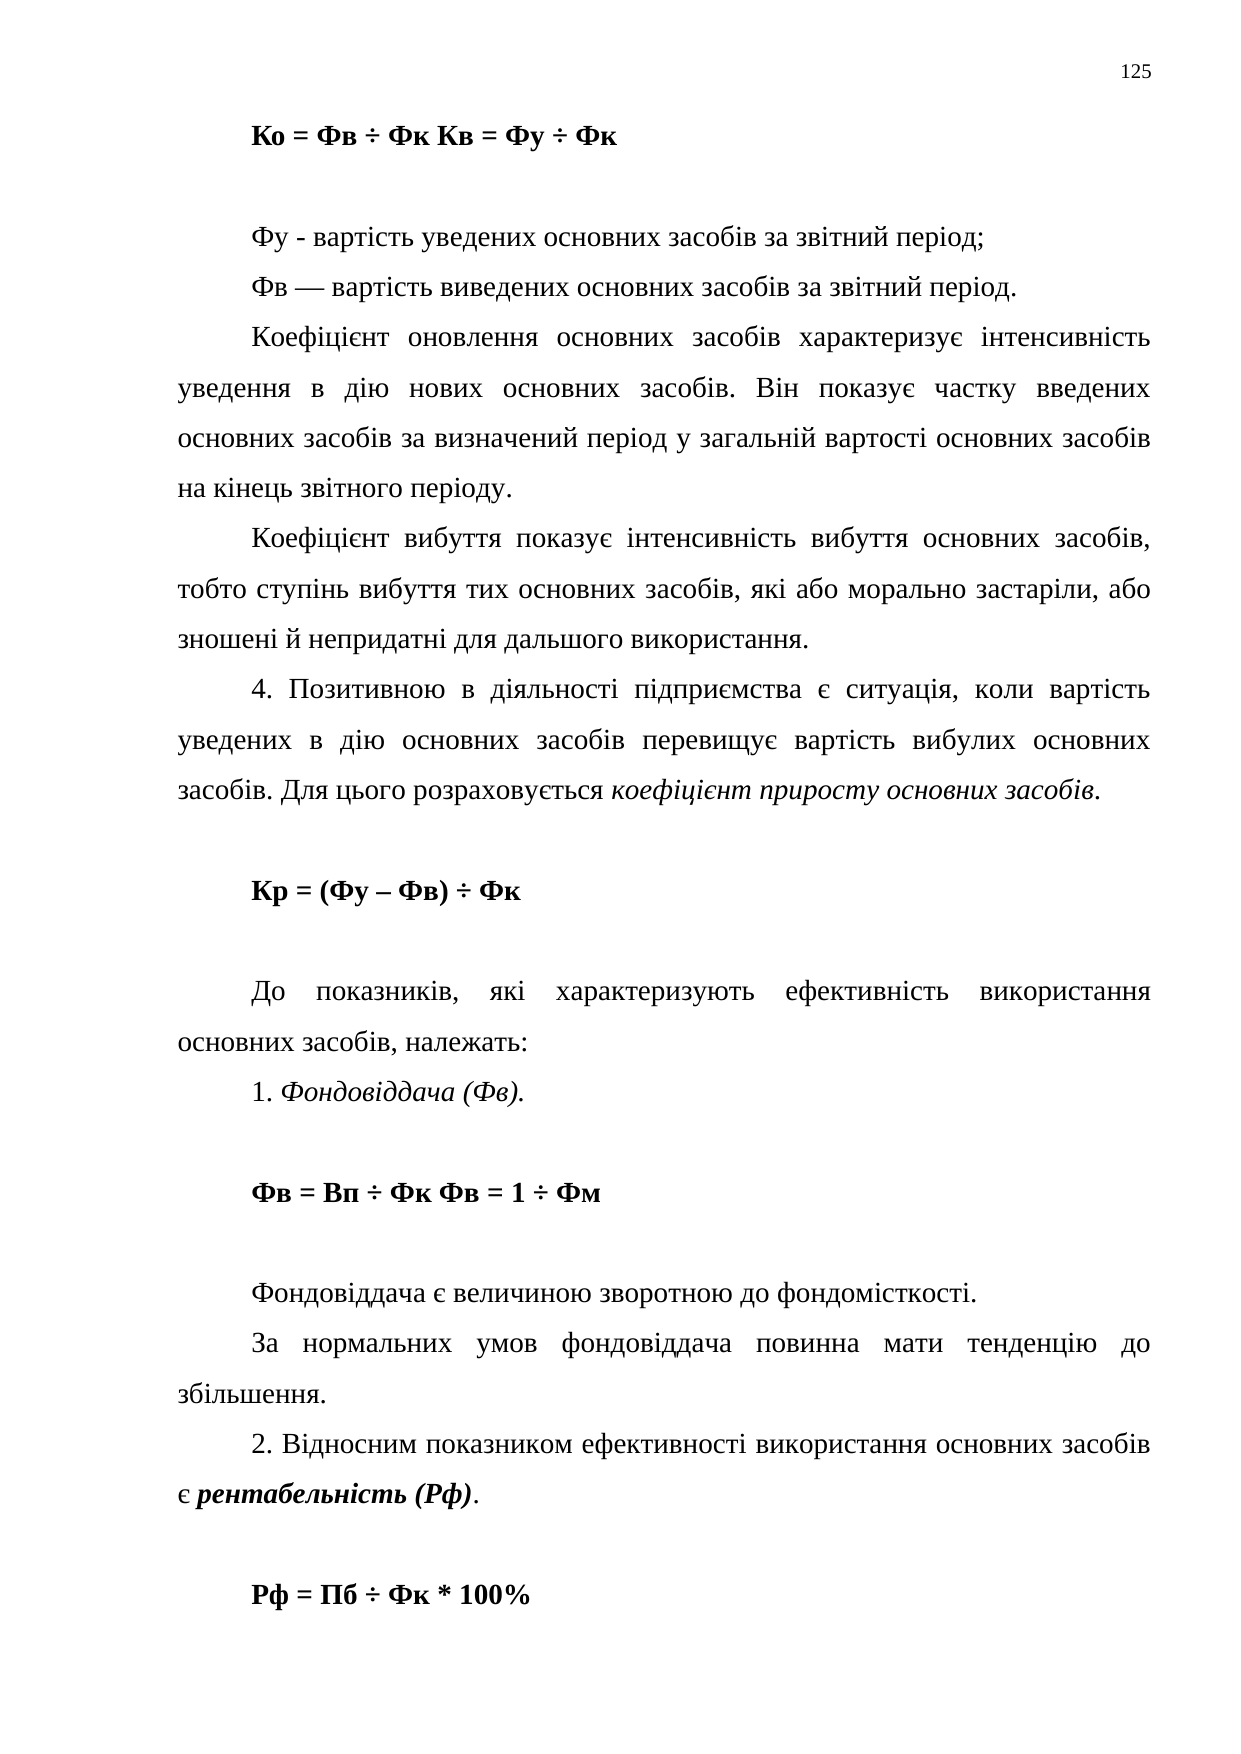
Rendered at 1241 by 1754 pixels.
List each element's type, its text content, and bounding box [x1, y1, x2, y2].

text До показників, які характеризують ефективність використання основних засобів, належать: [177, 973, 1152, 1057]
text 2. Відносним показником ефективності використання основних засобів є рентабельність (Рф). [177, 1426, 1152, 1510]
text 4. Позитивною в діяльності підприємства є ситуація, коли вартість уведених в дію основних засобів перевищує вартість вибулих основних засобів. Для цього розраховується коефіцієнт приросту основних засобів. [177, 672, 1152, 806]
text Фу - вартість уведених основних засобів за звітний період; [177, 219, 1152, 252]
text Фв — вартість виведених основних засобів за звітний період. [177, 269, 1152, 303]
subtitle Ко = Фв ÷ Фк Кв = Фу ÷ Фк [177, 118, 1152, 152]
subtitle Кр = (Фу – Фв) ÷ Фк [177, 873, 1152, 906]
text Коефіцієнт оновлення основних засобів характеризує інтенсивність уведення в дію нових основних засобів. Він показує частку введених основних засобів за визначений період у загальній вартості основних засобів на кінець звітного періоду. [177, 319, 1152, 504]
text Фондовіддача є величиною зворотною до фондомісткості. [177, 1275, 1152, 1309]
subtitle Рф = Пб ÷ Фк * 100% [177, 1577, 1152, 1611]
text 1. Фондовіддача (Фв). [177, 1074, 1152, 1108]
text За нормальних умов фондовіддача повинна мати тенденцію до збільшення. [177, 1326, 1152, 1409]
text Фв = Вп ÷ Фк Фв = 1 ÷ Фм [177, 1175, 1152, 1208]
text Коефіцієнт вибуття показує інтенсивність вибуття основних засобів, тобто ступінь вибуття тих основних засобів, які або морально застаріли, або зношені й непридатні для дальшого використання. [177, 521, 1152, 655]
